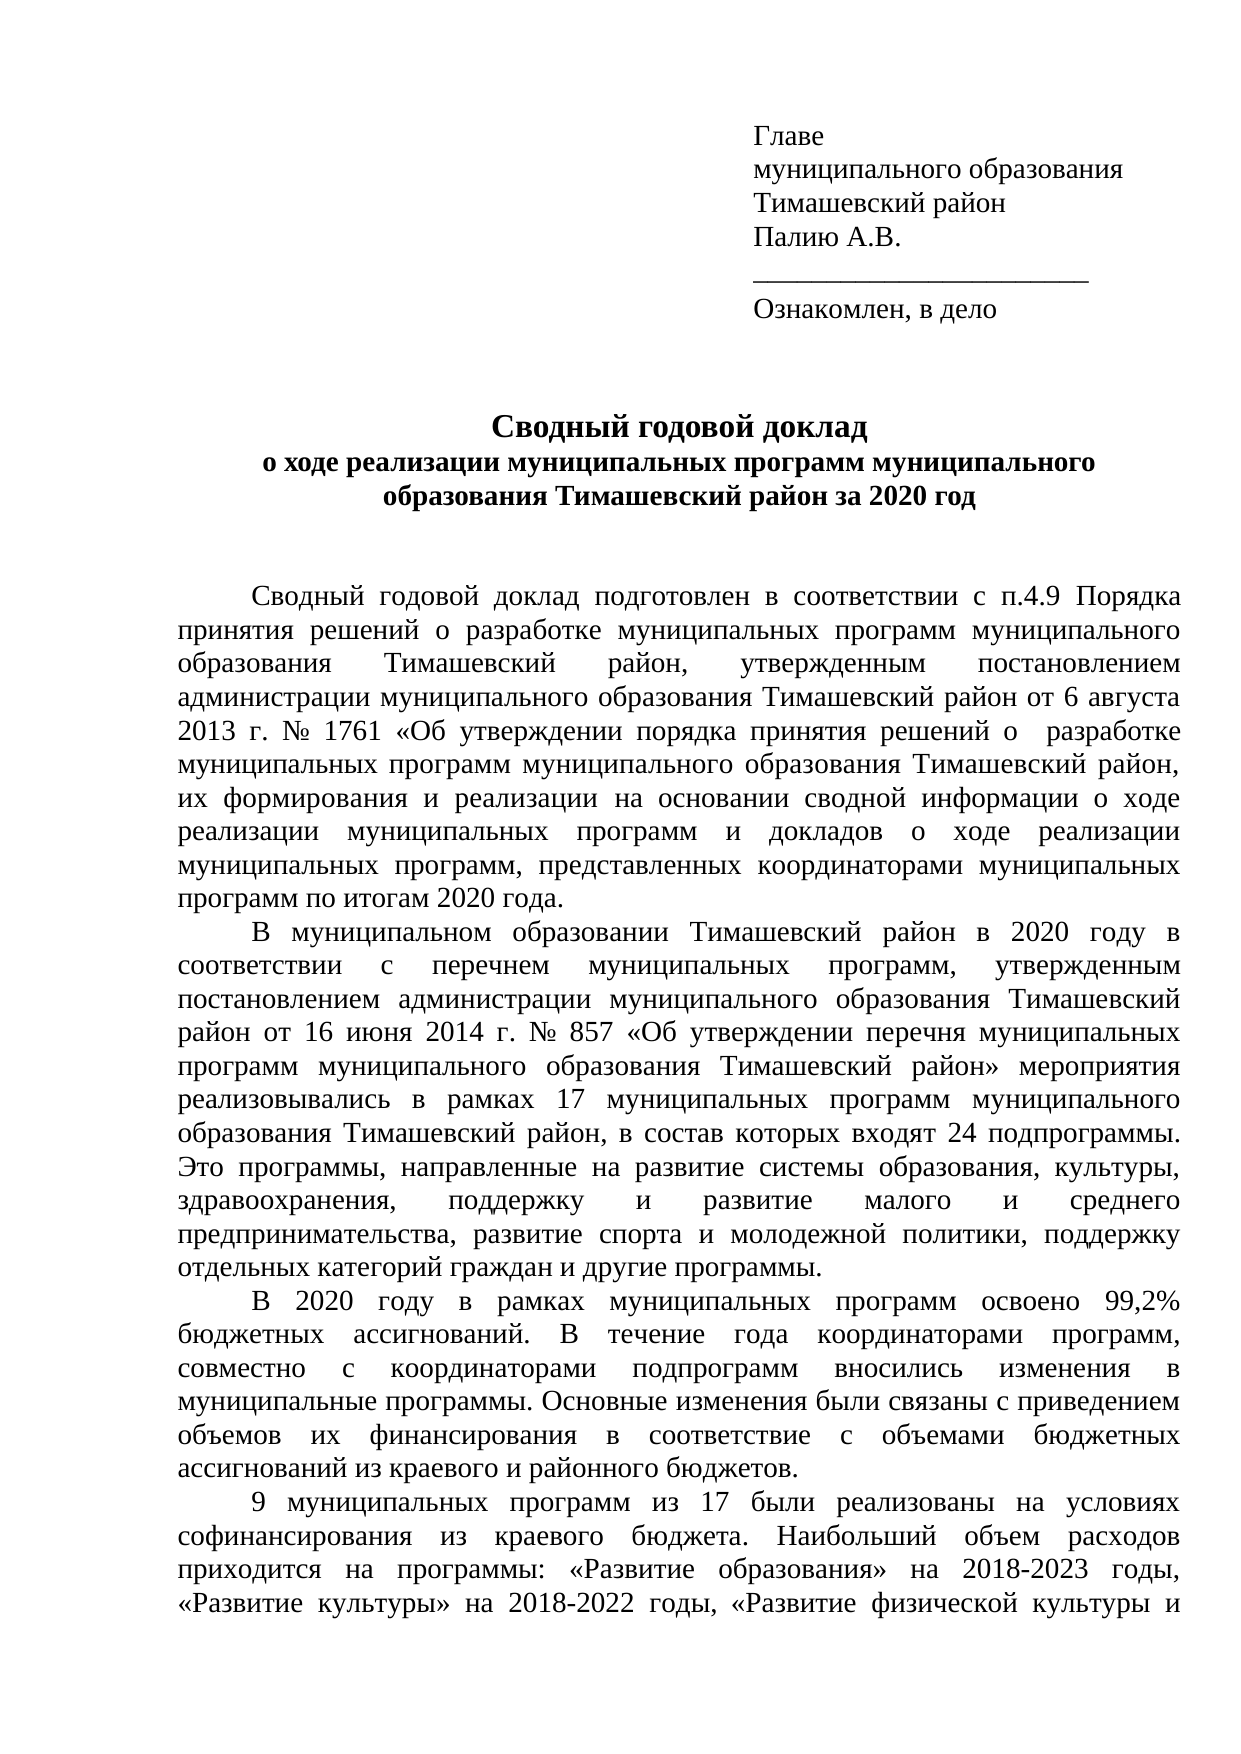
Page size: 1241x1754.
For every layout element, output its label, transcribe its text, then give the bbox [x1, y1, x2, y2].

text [177, 1484, 1181, 1618]
text муниципального образования [753, 152, 1181, 185]
text образования Тимашевский район за 2020 год [177, 478, 1181, 511]
text о ходе реализации муниципальных программ муниципального [177, 444, 1181, 478]
text В муниципальном образовании Тимашевский район в 2020 году в соответствии с перечнем муниципальных программ, утвержденным постановлением администрации муниципального образования Тимашевский район от 16 июня 2014 г. № 857 «Об утверждении перечня муниципальных программ муниципального образования Тимашевский район» мероприятия реализовывались в рамках 17 муниципальных программ муниципального образования Тимашевский район, в состав которых входят 24 подпрограммы. Это программы, направленные на развитие системы образования, культуры, здравоохранения, поддержку и развитие малого и среднего предпринимательства, развитие спорта и молодежной политики, поддержку отдельных категорий граждан и другие программы. [177, 914, 1181, 1283]
text Палию А.В. [753, 219, 1181, 252]
text Ознакомлен, в дело [753, 291, 1181, 324]
text В 2020 году в рамках муниципальных программ освоено 99,2% бюджетных ассигнований. В течение года координаторами программ, совместно с координаторами подпрограмм вносились изменения в муниципальные программы. Основные изменения были связаны с приведением объемов их финансирования в соответствие с объемами бюджетных ассигнований из краевого и районного бюджетов. [177, 1283, 1181, 1484]
text Сводный годовой доклад подготовлен в соответствии с п.4.9 Порядка принятия решений о разработке муниципальных программ муниципального образования Тимашевский район, утвержденным постановлением администрации муниципального образования Тимашевский район от 6 августа 2013 г. № 1761 «Об утверждении порядка принятия решений о разработке муниципальных программ муниципального образования Тимашевский район, их формирования и реализации на основании сводной информации о ходе реализации муниципальных программ и докладов о ходе реализации муниципальных программ, представленных координаторами муниципальных программ по итогам 2020 года. [177, 578, 1181, 914]
text Главе [753, 118, 1181, 152]
text Сводный годовой доклад [177, 406, 1181, 444]
text Тимашевский район [753, 185, 1181, 219]
text _______________________ [753, 252, 1181, 286]
